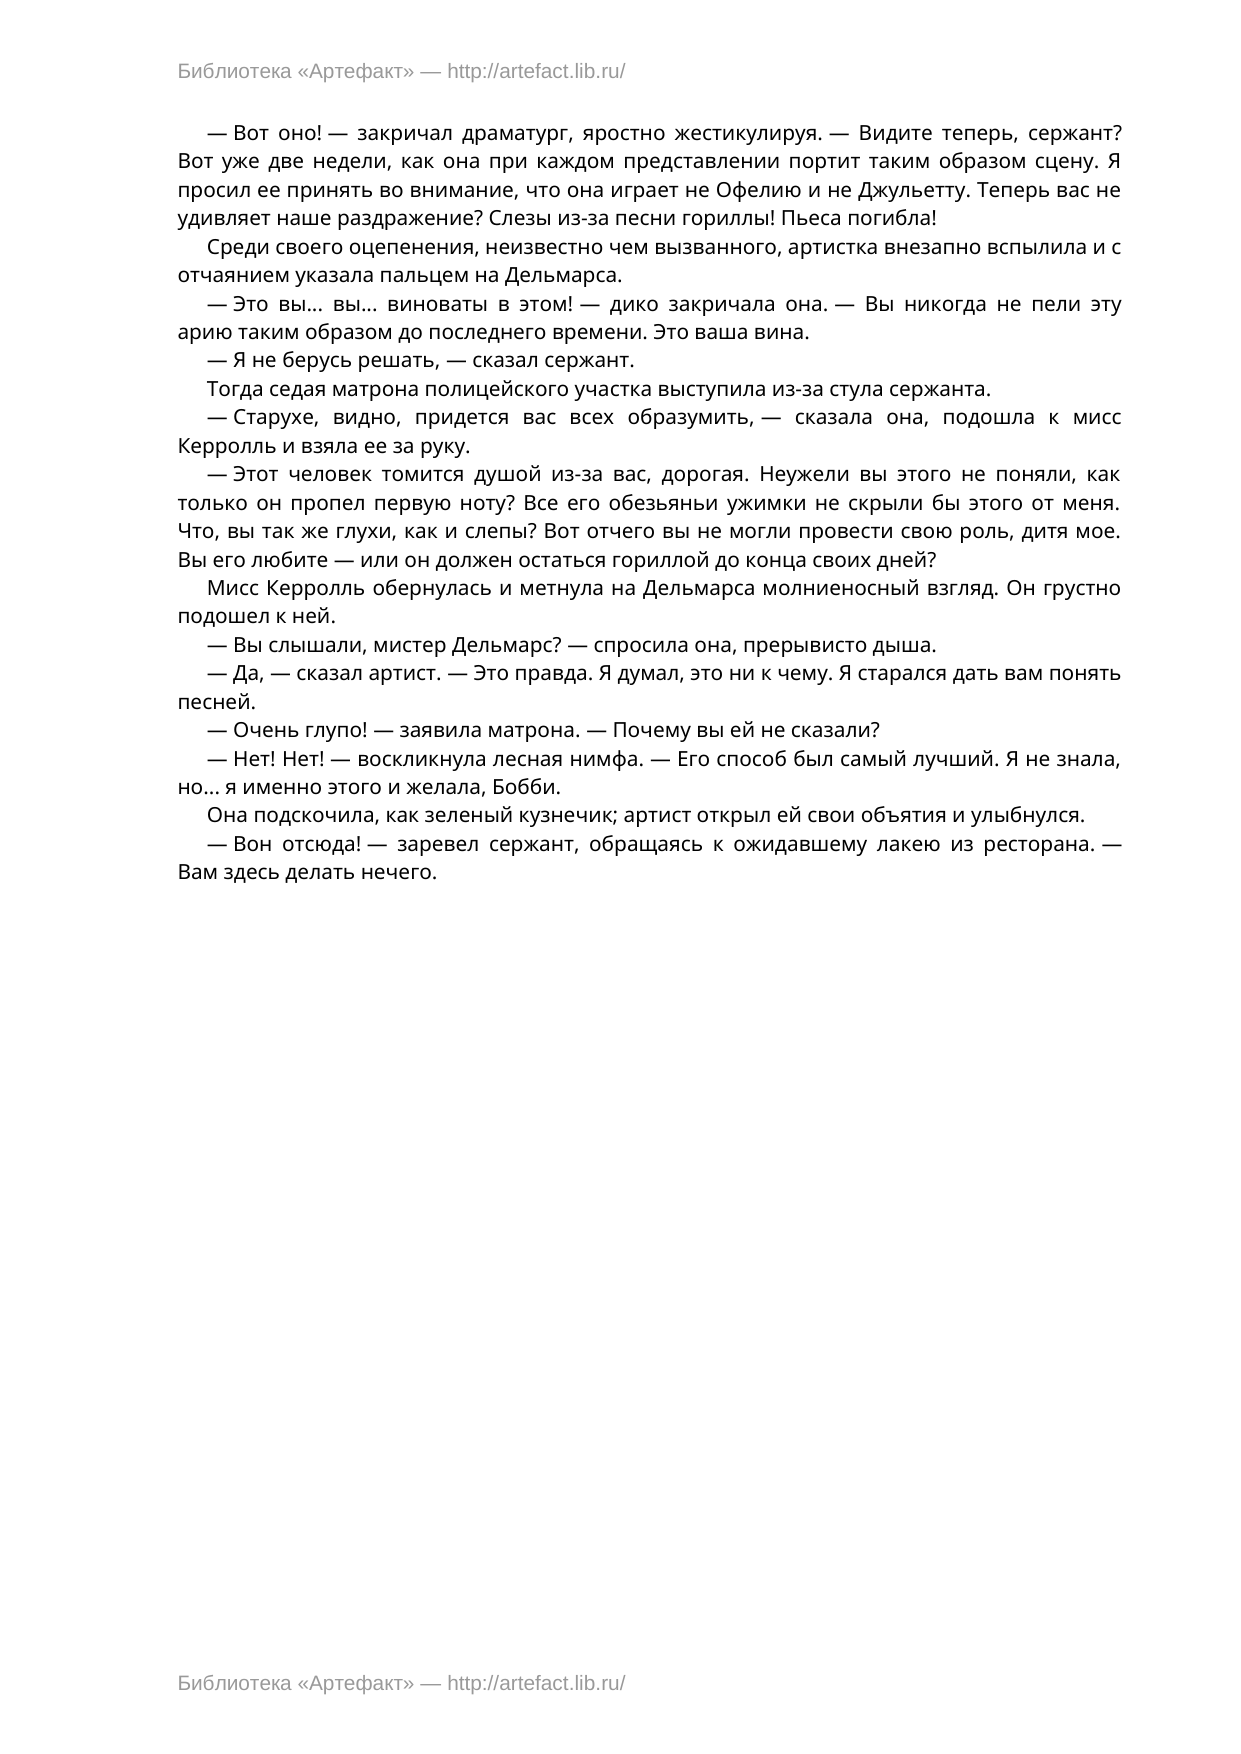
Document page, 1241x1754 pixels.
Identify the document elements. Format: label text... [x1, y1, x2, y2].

text — Этот человек томится душой из-за вас, дорогая. Неужели вы этого не поняли, как только он пропел первую ноту? Все его обезьяньи ужимки не скрыли бы этого от меня. Что, вы так же глухи, как и слепы? Вот отчего вы не могли провести свою роль, дитя мое. Вы его любите — или он должен остаться гориллой до конца своих дней? [177, 459, 1122, 573]
text — Вы слышали, мистер Дельмарс? — спросила она, прерывисто дыша. [177, 630, 1122, 658]
text Среди своего оцепенения, неизвестно чем вызванного, артистка внезапно вспылила и с отчаянием указала пальцем на Дельмарса. [177, 232, 1122, 289]
text — Да, — сказал артист. — Это правда. Я думал, это ни к чему. Я старался дать вам понять песней. [177, 658, 1122, 715]
text — Это вы... вы... виноваты в этом! — дико закричала она. — Вы никогда не пели эту арию таким образом до последнего времени. Это ваша вина. [177, 289, 1122, 346]
text Тогда седая матрона полицейского участка выступила из-за стула сержанта. [177, 374, 1122, 402]
text — Очень глупо! — заявила матрона. — Почему вы ей не сказали? [177, 715, 1122, 744]
text — Вот оно! — закричал драматург, яростно жестикулируя. — Видите теперь, сержант? Вот уже две недели, как она при каждом представлении портит таким образом сцену. Я просил ее принять во внимание, что она играет не Офелию и не Джульетту. Теперь вас не удивляет наше раздражение? Слезы из-за песни гориллы! Пьеса погибла! [177, 118, 1122, 232]
text — Нет! Нет! — воскликнула лесная нимфа. — Его способ был самый лучший. Я не знала, но... я именно этого и желала, Бобби. [177, 744, 1122, 801]
text Она подскочила, как зеленый кузнечик; артист открыл ей свои объятия и улыбнулся. [177, 801, 1122, 829]
text Мисс Керролль обернулась и метнула на Дельмарса молниеносный взгляд. Он грустно подошел к ней. [177, 573, 1122, 630]
text — Я не берусь решать, — сказал сержант. [177, 346, 1122, 374]
text — Старухе, видно, придется вас всех образумить, — сказала она, подошла к мисс Керролль и взяла ее за руку. [177, 402, 1122, 459]
text — Вон отсюда! — заревел сержант, обращаясь к ожидавшему лакею из ресторана. — Вам здесь делать нечего. [177, 829, 1122, 886]
